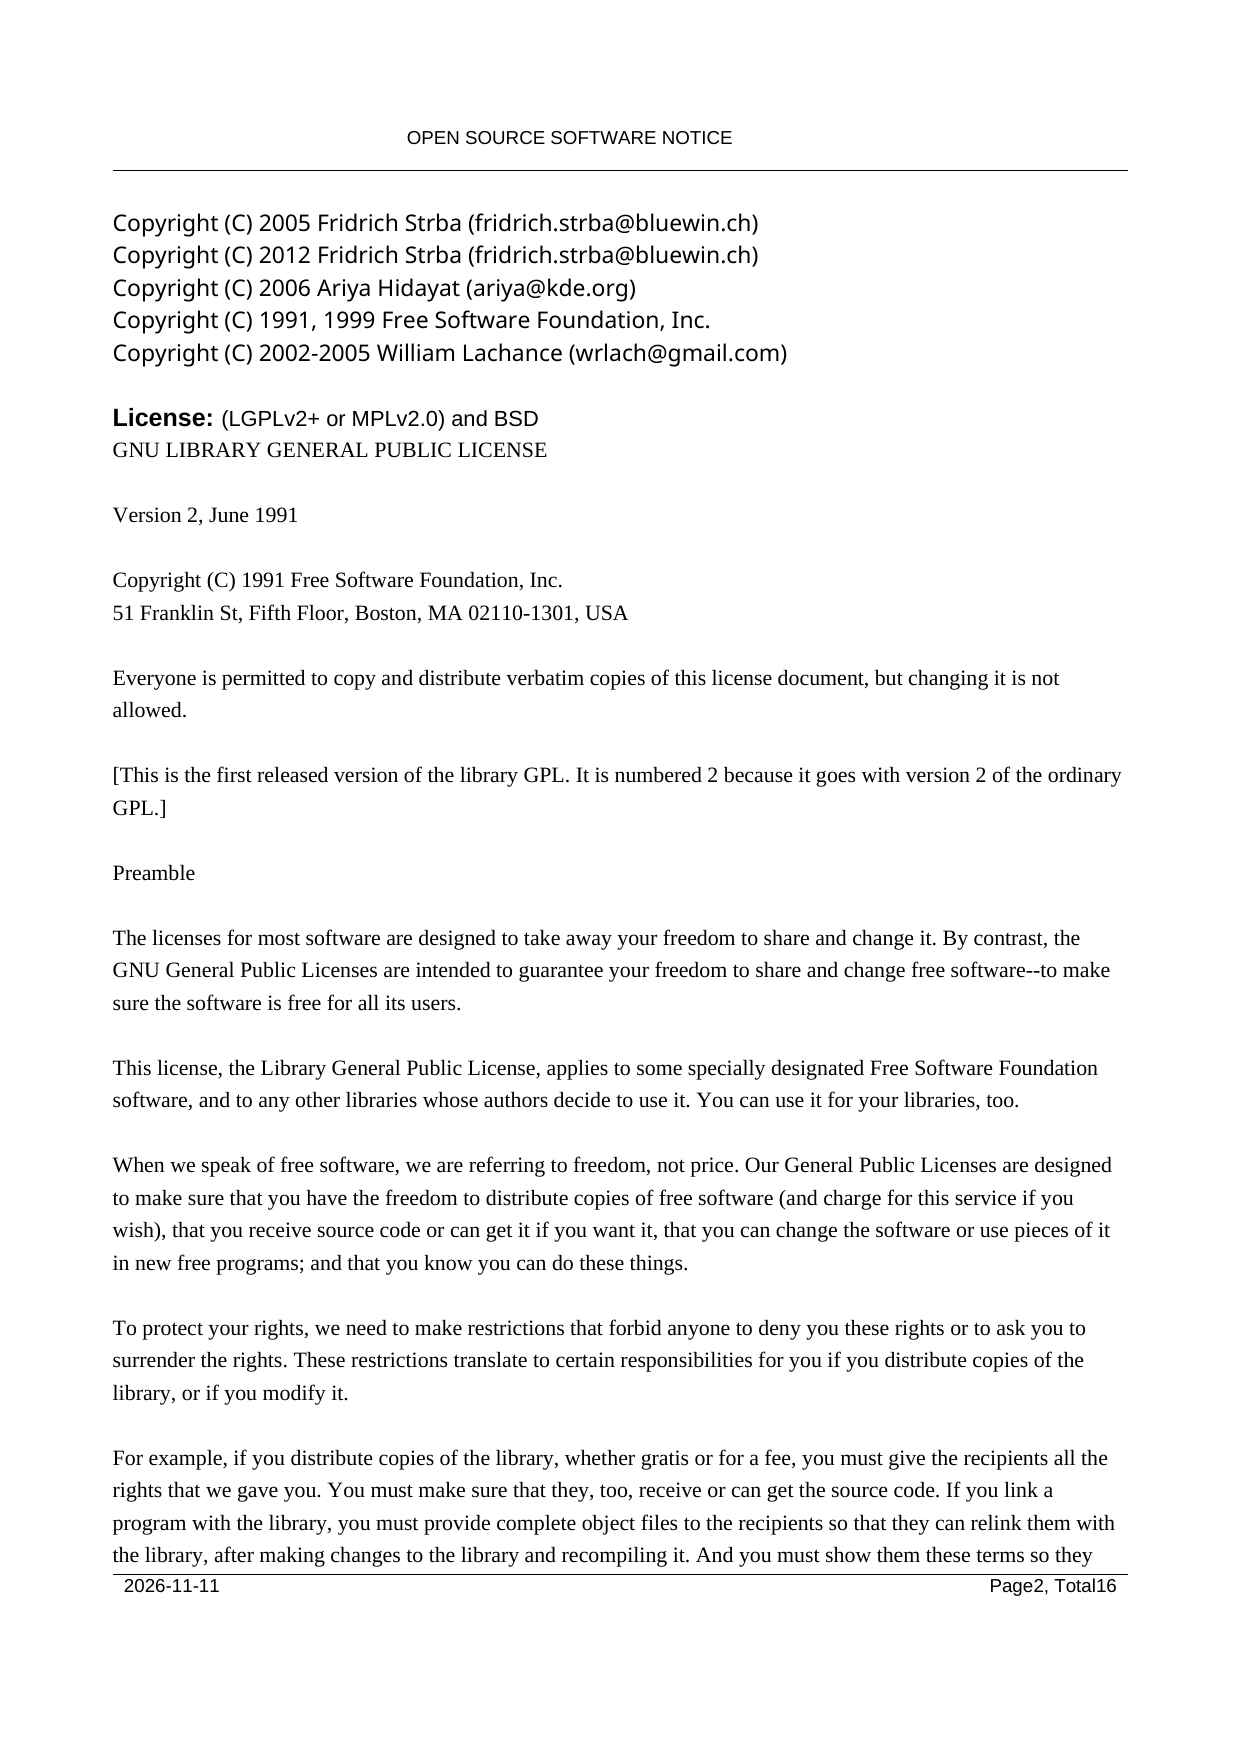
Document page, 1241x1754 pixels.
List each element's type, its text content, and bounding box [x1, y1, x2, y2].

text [112, 434, 1128, 1571]
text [112, 206, 1128, 401]
text License: (LGPLv2+ or MPLv2.0) and BSD [112, 401, 1128, 434]
